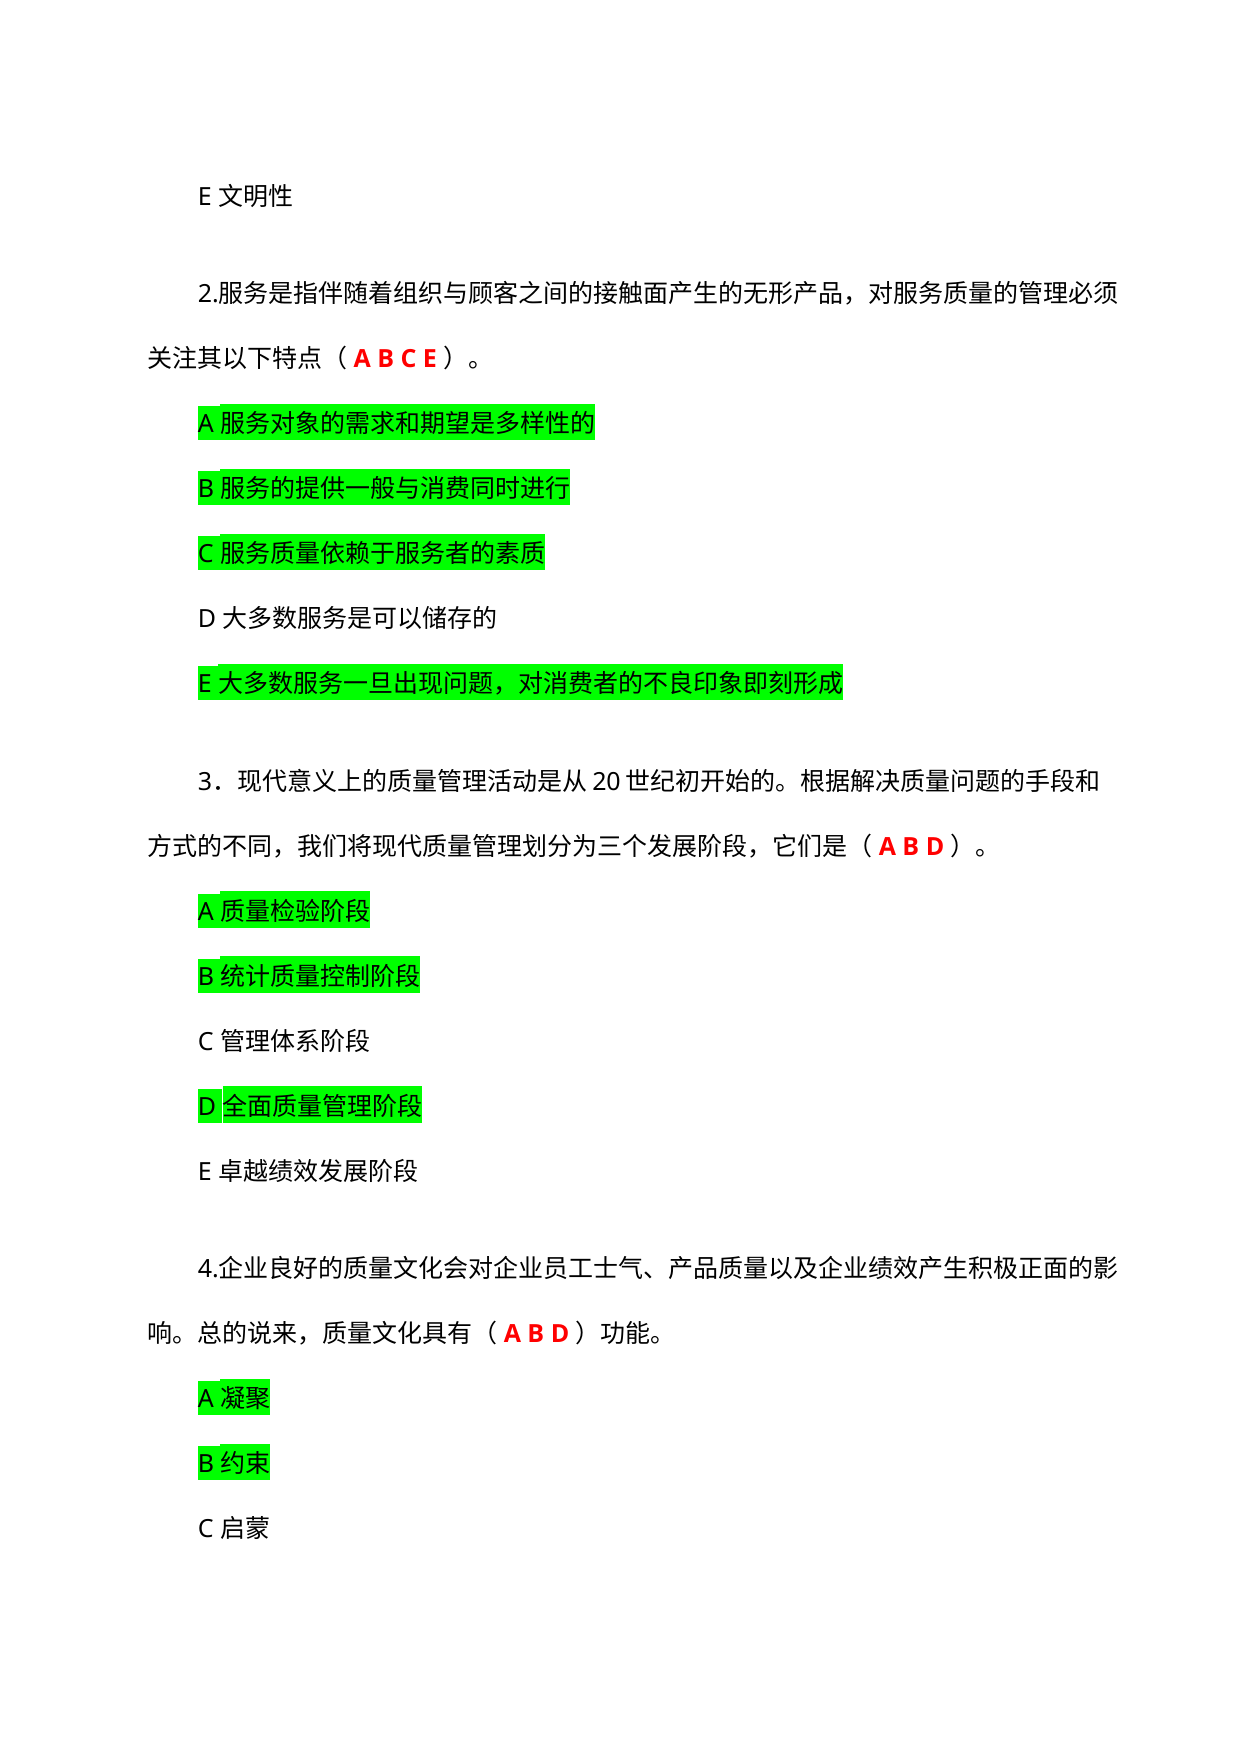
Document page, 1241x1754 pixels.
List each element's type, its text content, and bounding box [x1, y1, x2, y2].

text E 卓越绩效发展阶段 [148, 1137, 1122, 1202]
text A 服务对象的需求和期望是多样性的 [148, 389, 1122, 454]
text A 凝聚 [148, 1364, 1122, 1429]
text D 全面质量管理阶段 [148, 1072, 1122, 1137]
text 3．现代意义上的质量管理活动是从20世纪初开始的。根据解决质量问题的手段和方式的不同，我们将现代质量管理划分为三个发展阶段，它们是（ A B D ）。 [148, 747, 1122, 877]
text D 大多数服务是可以储存的 [148, 584, 1122, 649]
text E 文明性 [148, 162, 1122, 227]
text 4.企业良好的质量文化会对企业员工士气、产品质量以及企业绩效产生积极正面的影响。总的说来，质量文化具有（ A B D ）功能。 [148, 1234, 1122, 1364]
text 2.服务是指伴随着组织与顾客之间的接触面产生的无形产品，对服务质量的管理必须关注其以下特点（ A B C E ）。 [148, 259, 1122, 389]
text B 统计质量控制阶段 [148, 942, 1122, 1007]
text C 启蒙 [148, 1494, 1122, 1559]
text C 服务质量依赖于服务者的素质 [148, 519, 1122, 584]
text A 质量检验阶段 [148, 877, 1122, 942]
text E 大多数服务一旦出现问题，对消费者的不良印象即刻形成 [148, 649, 1122, 714]
text B 服务的提供一般与消费同时进行 [148, 454, 1122, 519]
text B 约束 [148, 1429, 1122, 1494]
text C 管理体系阶段 [148, 1007, 1122, 1072]
